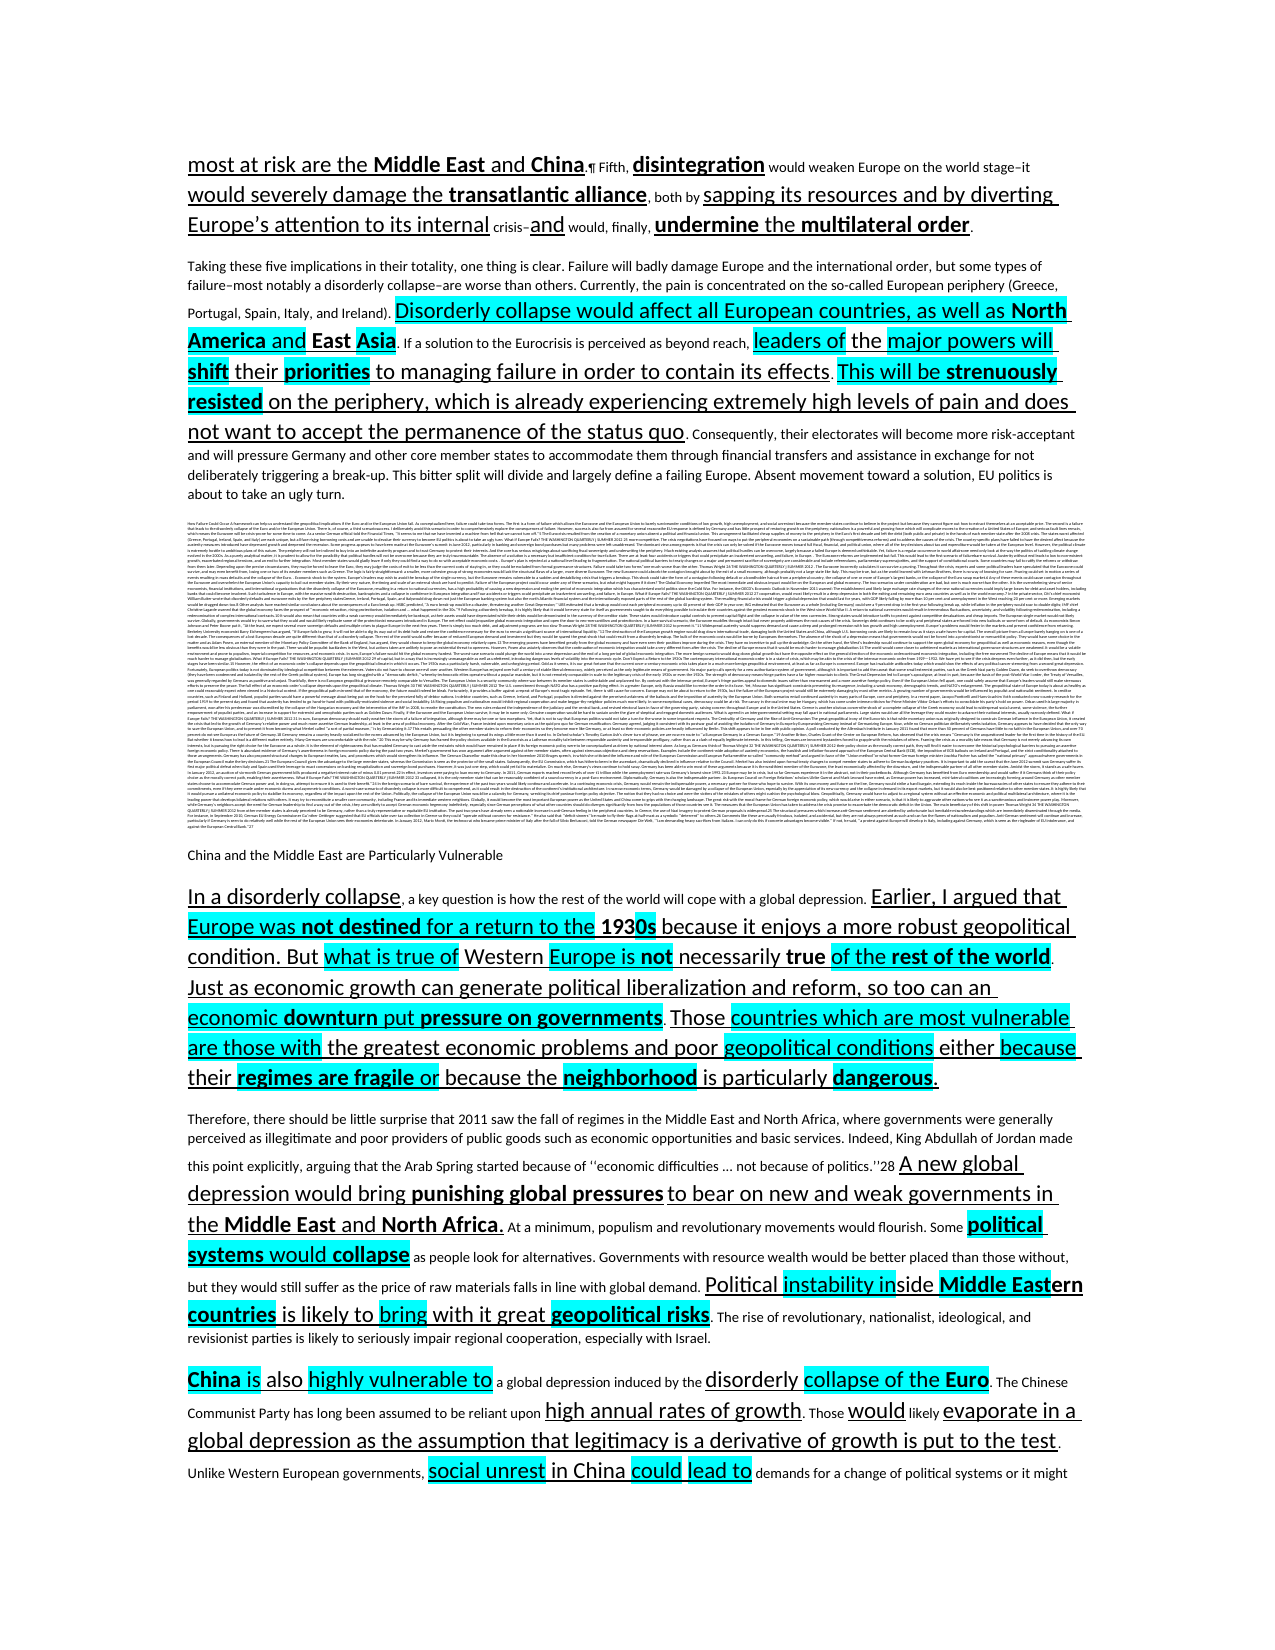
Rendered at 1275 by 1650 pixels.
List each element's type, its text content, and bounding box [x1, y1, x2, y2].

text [187, 150, 1087, 238]
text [187, 1366, 1087, 1484]
text Taking these five implications in their totality, one thing is clear. Failure will badly damage Europe and the international order, but some types of failure–most notably a disorderly collapse–are worse than others. Currently, the pain is concentrated on the so-called European periphery (Greece, Portugal, Spain, Italy, and Ireland). Disorderly collapse would affect all European countries, as well as North America and East Asia. If a solution to the Eurocrisis is perceived as beyond reach, leaders of the major powers will shift their priorities to managing failure in order to contain its effects. This will be strenuously resisted on the periphery, which is already experiencing extremely high levels of pain and does not want to accept the permanence of the status quo. Consequently, their electorates will become more risk-acceptant and will pressure Germany and other core member states to accommodate them through financial transfers and assistance in exchange for not deliberately triggering a break-up. This bitter split will divide and largely define a failing Europe. Absent movement toward a solution, EU politics is about to take an ugly turn. [187, 257, 1087, 503]
text China and the Middle East are Particularly Vulnerable [187, 846, 1087, 864]
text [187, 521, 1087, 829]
text In a disorderly collapse, a key question is how the rest of the world will cope with a global depression. Earlier, I argued that Europe was not destined for a return to the 1930s because it enjoys a more robust geopolitical condition. But what is true of Western Europe is not necessarily true of the rest of the world. Just as economic growth can generate political liberalization and reform, so too can an economic downturn put pressure on governments. Those countries which are most vulnerable are those with the greatest economic problems and poor geopolitical conditions either because their regimes are fragile or because the neighborhood is particularly dangerous. [187, 882, 1087, 1091]
text Therefore, there should be little surprise that 2011 saw the fall of regimes in the Middle East and North Africa, where governments were generally perceived as illegitimate and poor providers of public goods such as economic opportunities and basic services. Indeed, King Abdullah of Jordan made this point explicitly, arguing that the Arab Spring started because of ‘‘economic difficulties ... not because of politics.’’28 A new global depression would bring punishing global pressures to bear on new and weak governments in the Middle East and North Africa. At a minimum, populism and revolutionary movements would flourish. Some political systems would collapse as people look for alternatives. Governments with resource wealth would be better placed than those without, but they would still suffer as the price of raw materials falls in line with global demand. Political instability inside Middle Eastern countries is likely to bring with it great geopolitical risks. The rise of revolutionary, nationalist, ideological, and revisionist parties is likely to seriously impair regional cooperation, especially with Israel. [187, 1110, 1087, 1348]
